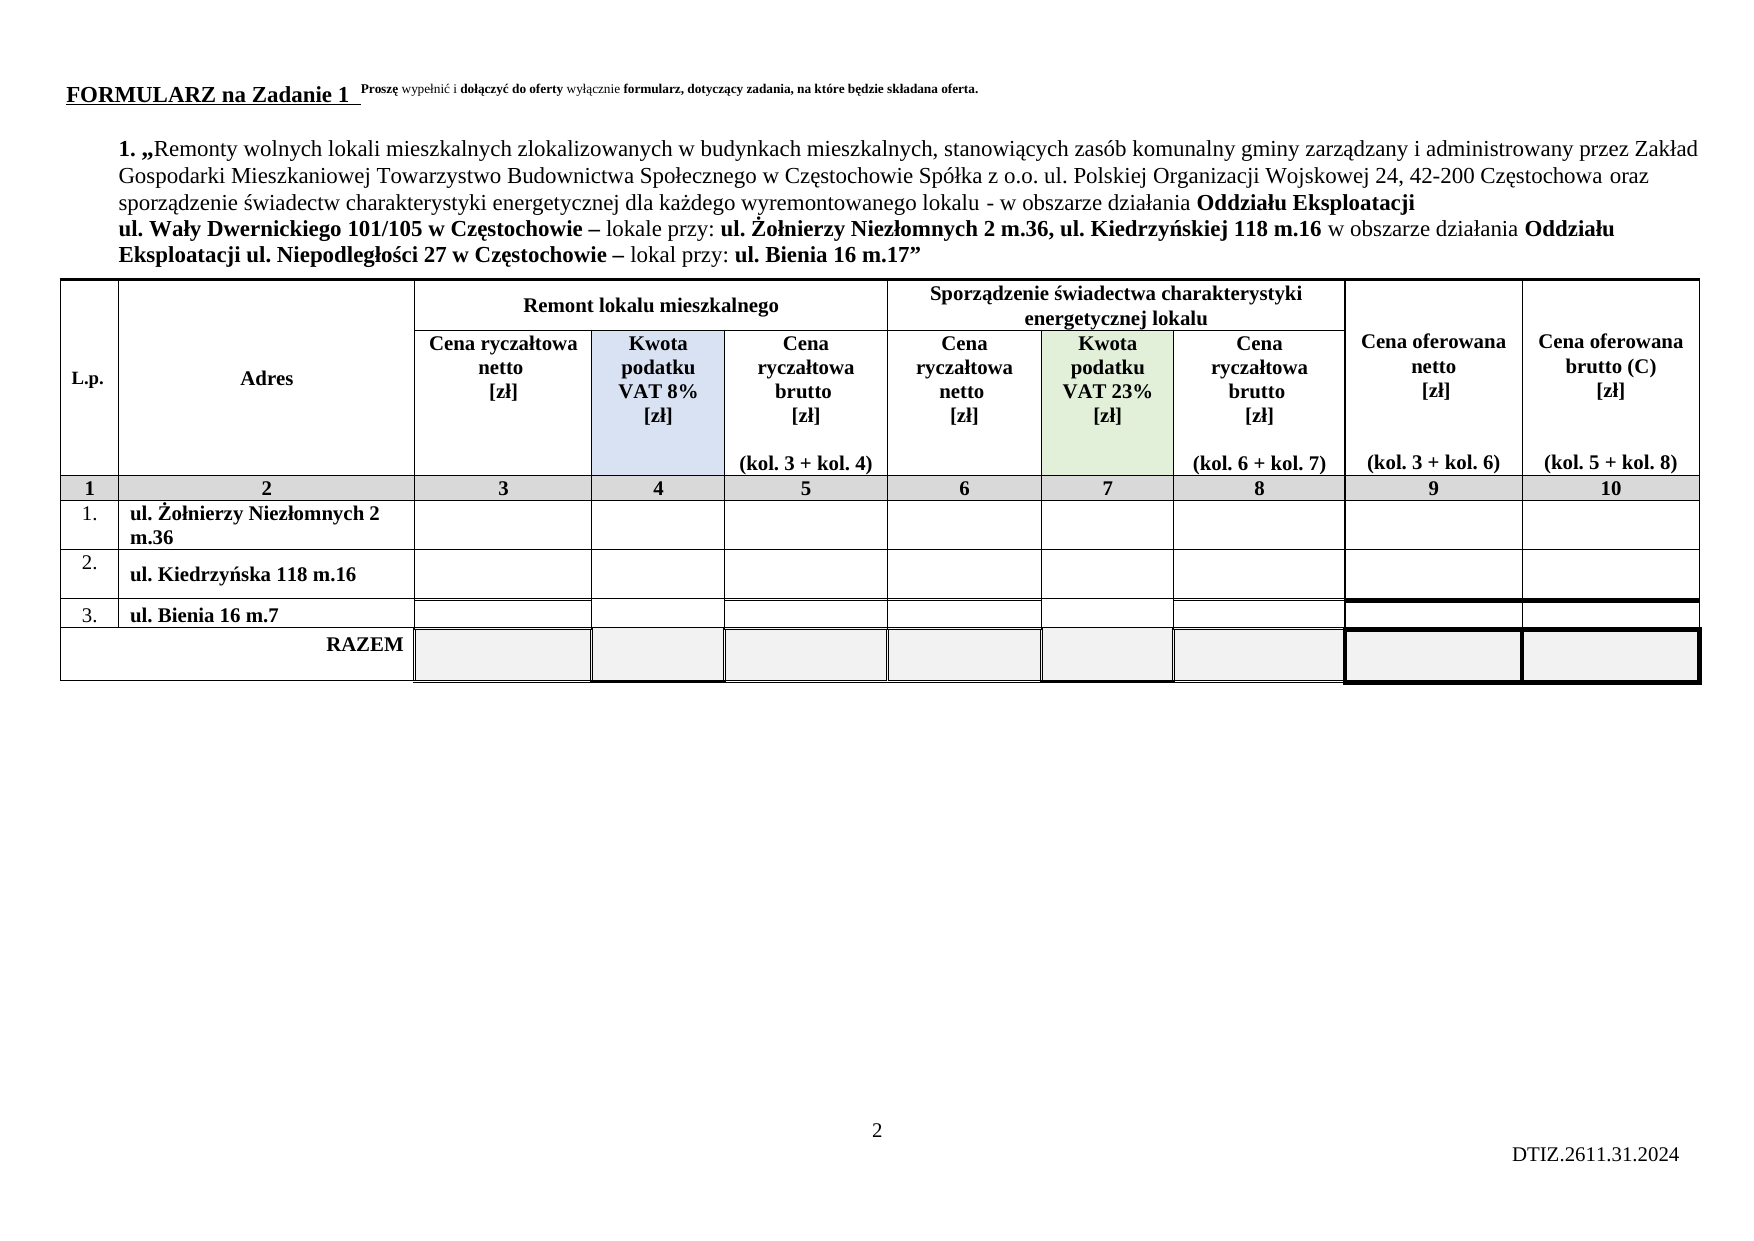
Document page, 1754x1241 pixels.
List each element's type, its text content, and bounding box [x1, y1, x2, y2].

table_header FORMULARZ na Zadanie 1 Proszę wypełnić i dołączyć do oferty wyłącznie formularz, dotyczący zadania, na które będzie składana oferta. 1. „Remonty wolnych lokali mieszkalnych zlokalizowanych w budynkach mieszkalnych, stanowiących zasób komunalny gminy zarządzany i administrowany przez Zakład Gospodarki Mieszkaniowej Towarzystwo Budownictwa Społecznego w Częstochowie Spółka z o.o. ul. Polskiej Organizacji Wojskowej 24, 42-200 Częstochowa oraz sporządzenie świadectw charakterystyki energetycznej dla każdego wyremontowanego lokalu - w obszarze działania Oddziału Eksploatacji ul. Wały Dwernickiego 101/105 w Częstochowie – lokale przy: ul. Żołnierzy Niezłomnych 2 m.36, ul. Kiedrzyńskiej 118 m.16 w obszarze działania Oddziału Eksploatacji ul. Niepodległości 27 w Częstochowie – lokal przy: ul. Bienia 16 m.17” [60, 75, 1714, 1107]
